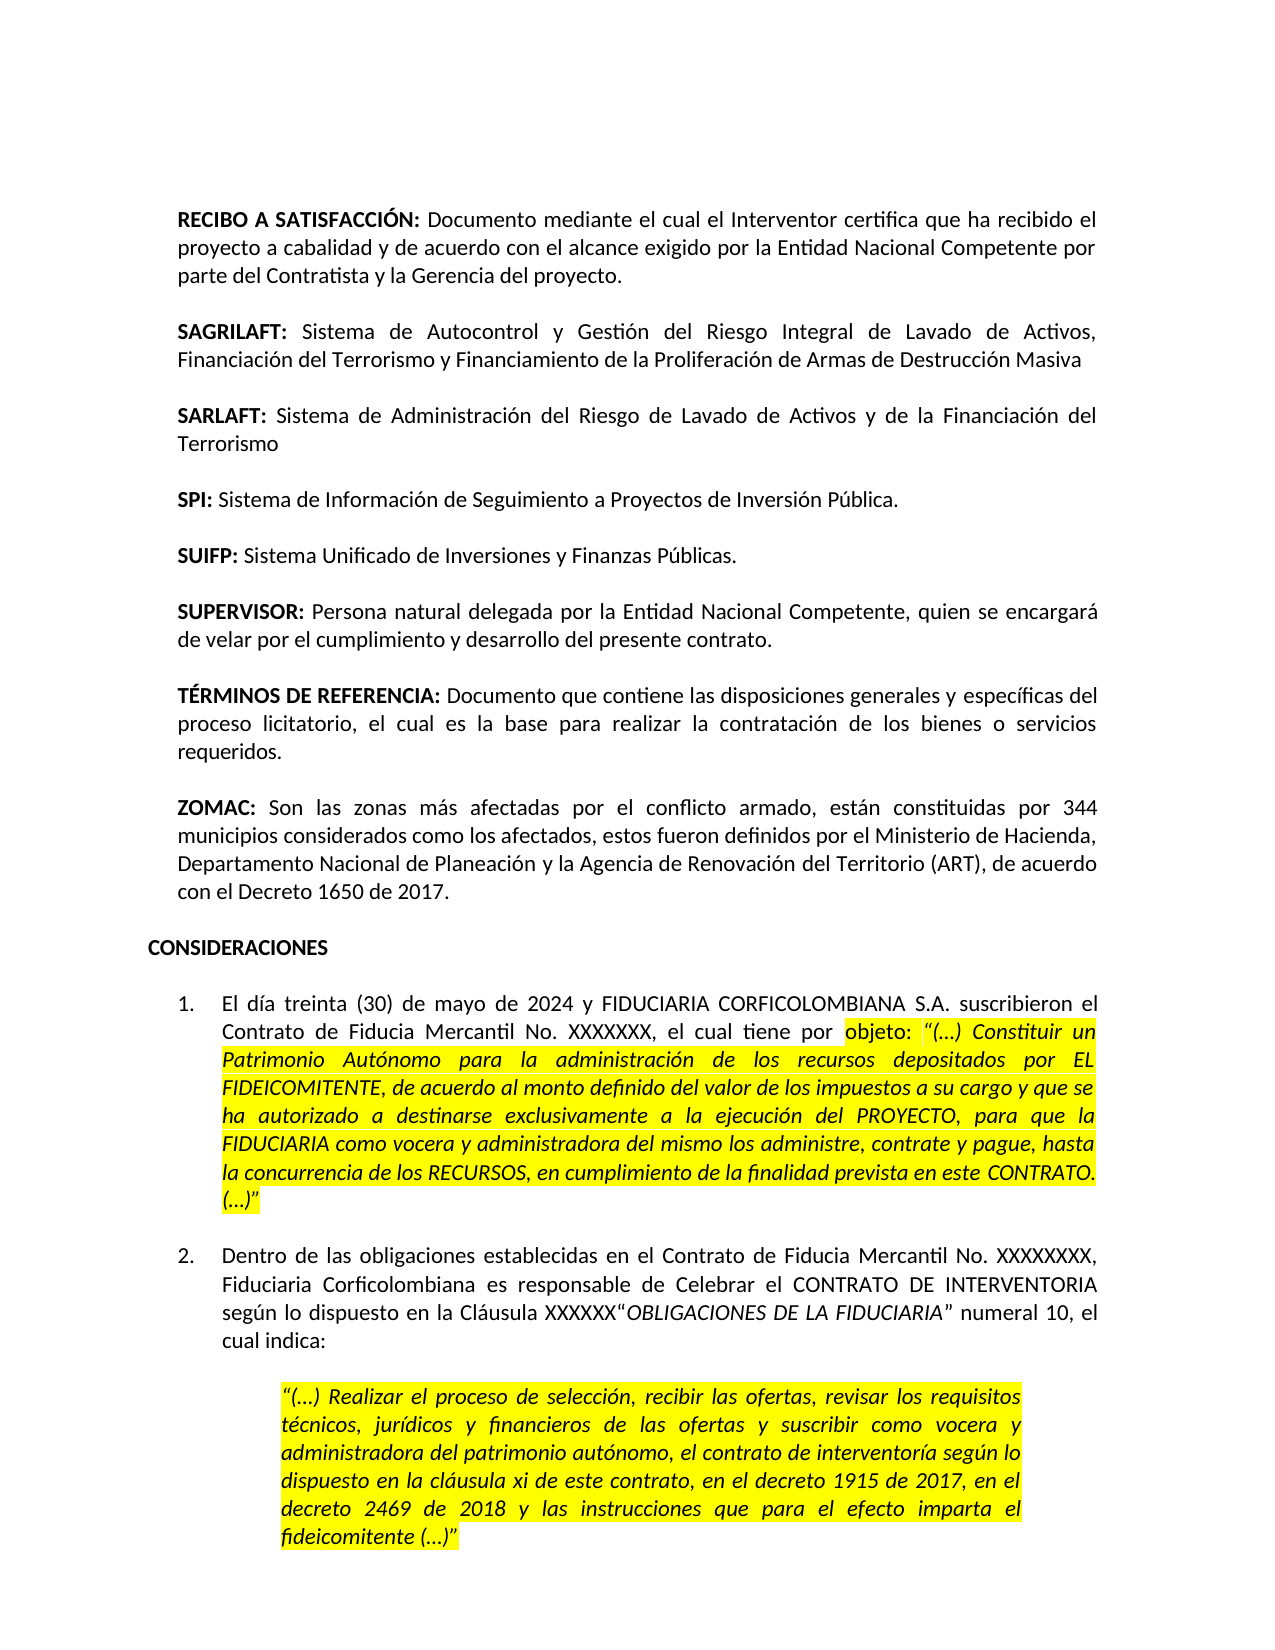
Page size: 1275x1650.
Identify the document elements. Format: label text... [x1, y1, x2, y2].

list Dentro de las obligaciones establecidas en el Contrato de Fiducia Mercantil No. XXXXXXXX, Fiduciaria Corficolombiana es responsable de Celebrar el CONTRATO DE INTERVENTORIA según lo dispuesto en la Cláusula XXXXXX“OBLIGACIONES DE LA FIDUCIARIA” numeral 10, el cual indica: [177, 1242, 1098, 1354]
text “(…) Realizar el proceso de selección, recibir las ofertas, revisar los requisitos técnicos, jurídicos y financieros de las ofertas y suscribir como vocera y administradora del patrimonio autónomo, el contrato de interventoría según lo dispuesto en la cláusula xi de este contrato, en el decreto 1915 de 2017, en el decreto 2469 de 2018 y las instrucciones que para el efecto imparta el fideicomitente (…)” [459, 1382, 1024, 1550]
subtitle CONSIDERACIONES [148, 933, 1128, 961]
text TÉRMINOS DE REFERENCIA: Documento que contiene las disposiciones generales y específicas del proceso licitatorio, el cual es la base para realizar la contratación de los bienes o servicios requeridos. [177, 681, 1098, 765]
text SAGRILAFT: Sistema de Autocontrol y Gestión del Riesgo Integral de Lavado de Activos, Financiación del Terrorismo y Financiamiento de la Proliferación de Armas de Destrucción Masiva [177, 317, 1098, 373]
text RECIBO A SATISFACCIÓN: Documento mediante el cual el Interventor certifica que ha recibido el proyecto a cabalidad y de acuerdo con el alcance exigido por la Entidad Nacional Competente por parte del Contratista y la Gerencia del proyecto. [177, 205, 1098, 289]
text ZOMAC: Son las zonas más afectadas por el conflicto armado, están constituidas por 344 municipios considerados como los afectados, estos fueron definidos por el Ministerio de Hacienda, Departamento Nacional de Planeación y la Agencia de Renovación del Territorio (ART), de acuerdo con el Decreto 1650 de 2017. [177, 793, 1098, 906]
text SUPERVISOR: Persona natural delegada por la Entidad Nacional Competente, quien se encargará de velar por el cumplimiento y desarrollo del presente contrato. [177, 597, 1098, 653]
text SPI: Sistema de Información de Seguimiento a Proyectos de Inversión Pública. [177, 485, 1194, 513]
list El día treinta (30) de mayo de 2024 y FIDUCIARIA CORFICOLOMBIANA S.A. suscribieron el Contrato de Fiducia Mercantil No. XXXXXXX, el cual tiene por objeto: “(…) Constituir un Patrimonio Autónomo para la administración de los recursos depositados por EL FIDEICOMITENTE, de acuerdo al monto definido del valor de los impuestos a su cargo y que se ha autorizado a destinarse exclusivamente a la ejecución del PROYECTO, para que la FIDUCIARIA como vocera y administradora del mismo los administre, contrate y pague, hasta la concurrencia de los RECURSOS, en cumplimiento de la finalidad prevista en este CONTRATO.(…)” [177, 989, 1098, 1214]
text SARLAFT: Sistema de Administración del Riesgo de Lavado de Activos y de la Financiación del Terrorismo [177, 401, 1098, 457]
text SUIFP: Sistema Unificado de Inversiones y Finanzas Públicas. [177, 541, 1194, 569]
